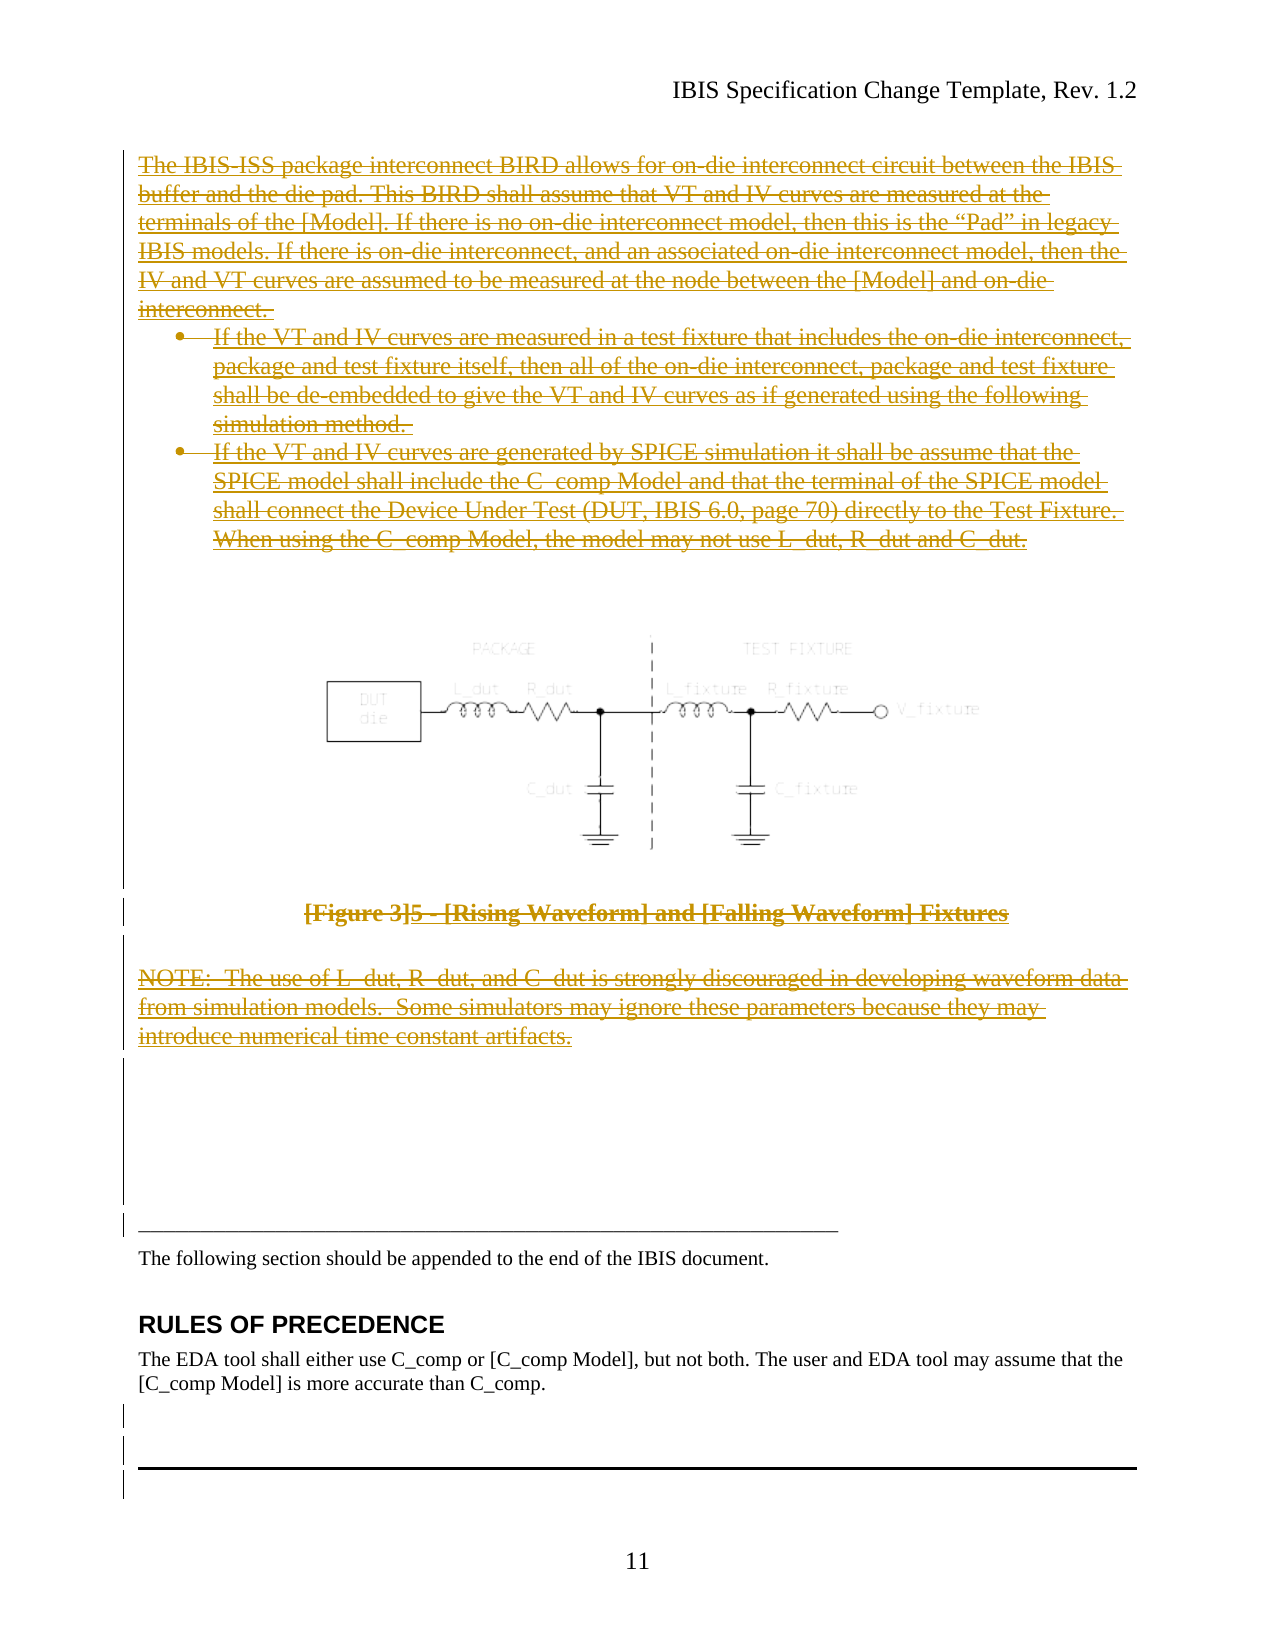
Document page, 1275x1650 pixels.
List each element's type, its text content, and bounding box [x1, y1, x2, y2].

text The EDA tool shall either use C_comp or [C_comp Model], but not both. The user and EDA tool may assume that the [C_comp Model] is more accurate than C_comp. [138, 1347, 1137, 1395]
text RULES OF PRECEDENCE [138, 1310, 1137, 1339]
text ________________________________________________________ [138, 1213, 1137, 1237]
text The following section should be appended to the end of the IBIS document. [138, 1245, 1137, 1269]
